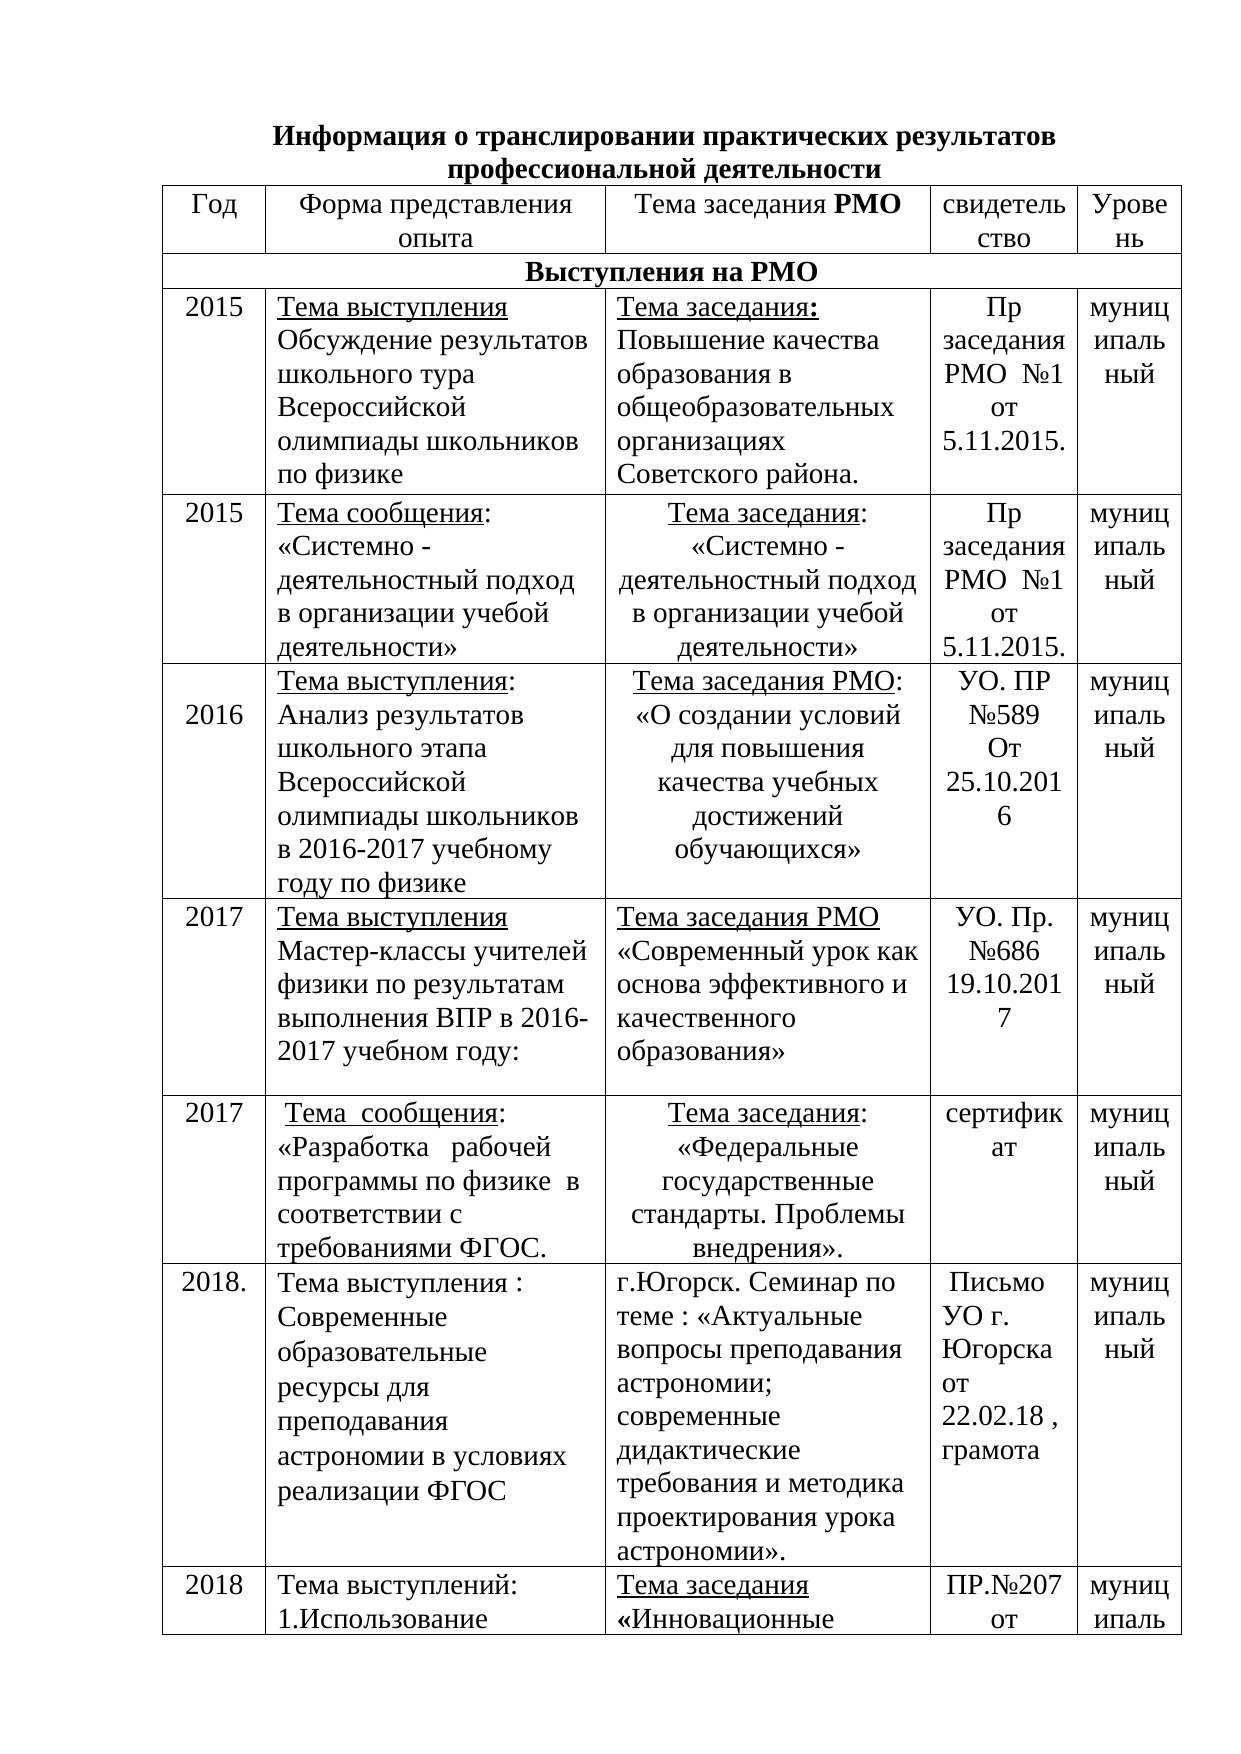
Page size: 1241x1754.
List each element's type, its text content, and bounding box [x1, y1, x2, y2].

table_cell 2018 [163, 1567, 265, 1634]
table_cell муниципальный [1078, 664, 1181, 898]
table_cell муниципальный [1078, 1264, 1181, 1566]
table_cell Тема сообщения: «Разработка рабочей программы по физике в соответствии с требованиями ФГОС. [266, 1096, 605, 1263]
table_header Уровень [1078, 186, 1181, 253]
table_cell 2017 [163, 899, 265, 1094]
table_header Форма представления опыта [266, 186, 605, 253]
table_cell Пр заседания РМО №1 от 5.11.2015. [931, 495, 1077, 662]
table_cell Тема сообщения: «Системно - деятельностный подход в организации учебой деятельности» [266, 495, 605, 662]
table_cell Выступления на РМО [163, 254, 1181, 288]
table_cell Тема выступления: Анализ результатов школьного этапа Всероссийской олимпиады школьников в 2016-2017 учебному году по физике [266, 664, 605, 898]
table_cell ПР.№207 от 20.03.18 [931, 1567, 1077, 1634]
table_header свидетельство [931, 186, 1077, 253]
table_header Год [163, 186, 265, 253]
table_cell УО. Пр.№686 19.10.2017 [931, 899, 1077, 1094]
table_cell Тема заседания РМО «Современный урок как основа эффективного и качественного образования» [606, 899, 930, 1094]
table_cell Тема заседания: «Федеральные государственные стандарты. Проблемы внедрения». [606, 1096, 930, 1263]
table_cell Тема заседания: «Системно - деятельностный подход в организации учебой деятельности» [606, 495, 930, 662]
table_cell 2016 [163, 664, 265, 898]
table_cell Письмо УО г. Югорска от 22.02.18 , грамота [931, 1264, 1077, 1566]
table_cell Тема заседания: Повышение качества образования в общеобразовательных организациях Советского района. [606, 289, 930, 494]
table_cell 2015 [163, 495, 265, 662]
text Информация о транслировании практических результатов профессиональной деятельности [177, 118, 1152, 185]
table_cell 2015 [163, 289, 265, 494]
table_cell Пр заседания РМО №1 от 5.11.2015. [931, 289, 1077, 494]
table_header Тема заседания РМО [606, 186, 930, 253]
table_cell сертификат [931, 1096, 1077, 1263]
table_cell муниципальный [1078, 1567, 1181, 1634]
table_cell Тема заседания РМО: «О создании условий для повышения качества учебных достижений обучающихся» [606, 664, 930, 898]
table_cell Тема выступления : Современные образовательные ресурсы для преподавания астрономии в условиях реализации ФГОС [266, 1264, 605, 1566]
table_cell УО. ПР №589 От 25.10.2016 [931, 664, 1077, 898]
table_cell Тема выступления Обсуждение результатов школьного тура Всероссийской олимпиады школьников по физике [266, 289, 605, 494]
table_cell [266, 1567, 605, 1634]
table_cell муниципальный [1078, 495, 1181, 662]
table_cell Тема выступления Мастер-классы учителей физики по результатам выполнения ВПР в 2016-2017 учебном году: [266, 899, 605, 1094]
table_cell муниципальный [1078, 1096, 1181, 1263]
table_cell 2017 [163, 1096, 265, 1263]
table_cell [606, 1567, 930, 1634]
table_cell муниципальный [1078, 899, 1181, 1094]
table_cell муниципальный [1078, 289, 1181, 494]
table_cell 2018. [163, 1264, 265, 1566]
table_cell г.Югорск. Семинар по теме : «Актуальные вопросы преподавания астрономии; современные дидактические требования и методика проектирования урока астрономии». [606, 1264, 930, 1566]
